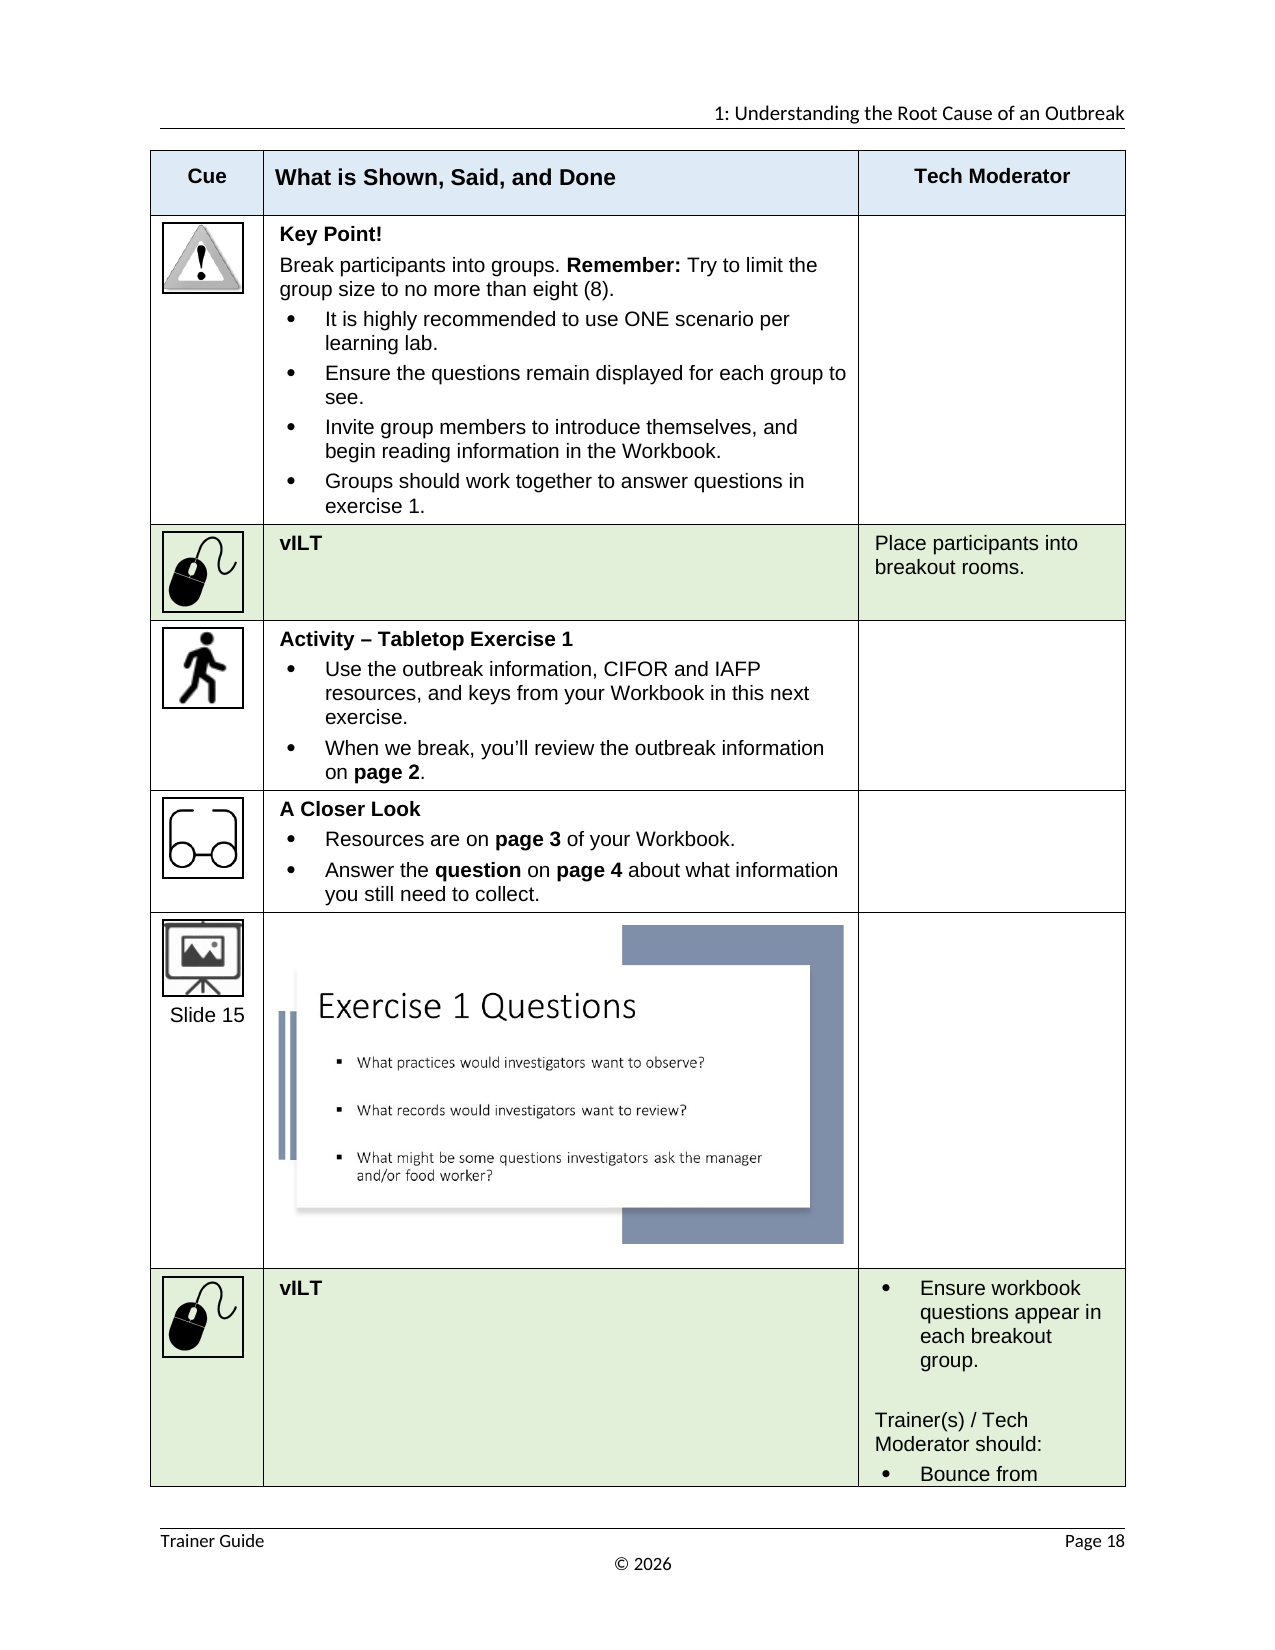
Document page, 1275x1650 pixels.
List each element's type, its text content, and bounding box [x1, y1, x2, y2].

table_cell vILT [264, 1269, 858, 1486]
table_cell [859, 216, 1125, 524]
table_cell [151, 525, 263, 620]
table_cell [859, 1269, 1125, 1486]
table_cell [151, 216, 263, 524]
table_cell [151, 791, 263, 912]
table_cell [151, 621, 263, 790]
picture [164, 921, 242, 995]
table_cell [859, 791, 1125, 912]
picture [278, 925, 844, 1244]
table_cell vILT [264, 525, 858, 620]
table_cell Place participants into breakout rooms. [859, 525, 1125, 620]
table_cell A Closer Look Resources are on page 3 of your Workbook. Answer the question on page 4 about what information you still need to collect. [264, 791, 858, 912]
table_cell Slide 15 [151, 913, 263, 1268]
table_header What is Shown, Said, and Done [264, 151, 858, 215]
table_cell [859, 913, 1125, 1268]
table_cell Key Point! Break participants into groups. Remember: Try to limit the group size to no more than eight (8). It is highly recommended to use ONE scenario per learning lab. Ensure the questions remain displayed for each group to see. Invite group members to introduce themselves, and begin reading information in the Workbook. Groups should work together to answer questions in exercise 1. [264, 216, 858, 524]
table_cell Activity – Tabletop Exercise 1 Use the outbreak information, CIFOR and IAFP resources, and keys from your Workbook in this next exercise. When we break, you’ll review the outbreak information on page 2. [264, 621, 858, 790]
picture [164, 224, 242, 292]
table_cell [151, 1269, 263, 1486]
picture [164, 1278, 242, 1356]
table_header Cue [151, 151, 263, 215]
picture [164, 629, 242, 707]
table_header Tech Moderator [859, 151, 1125, 215]
picture [164, 533, 242, 611]
picture [164, 799, 242, 877]
table_cell [264, 913, 858, 1268]
table_cell [859, 621, 1125, 790]
